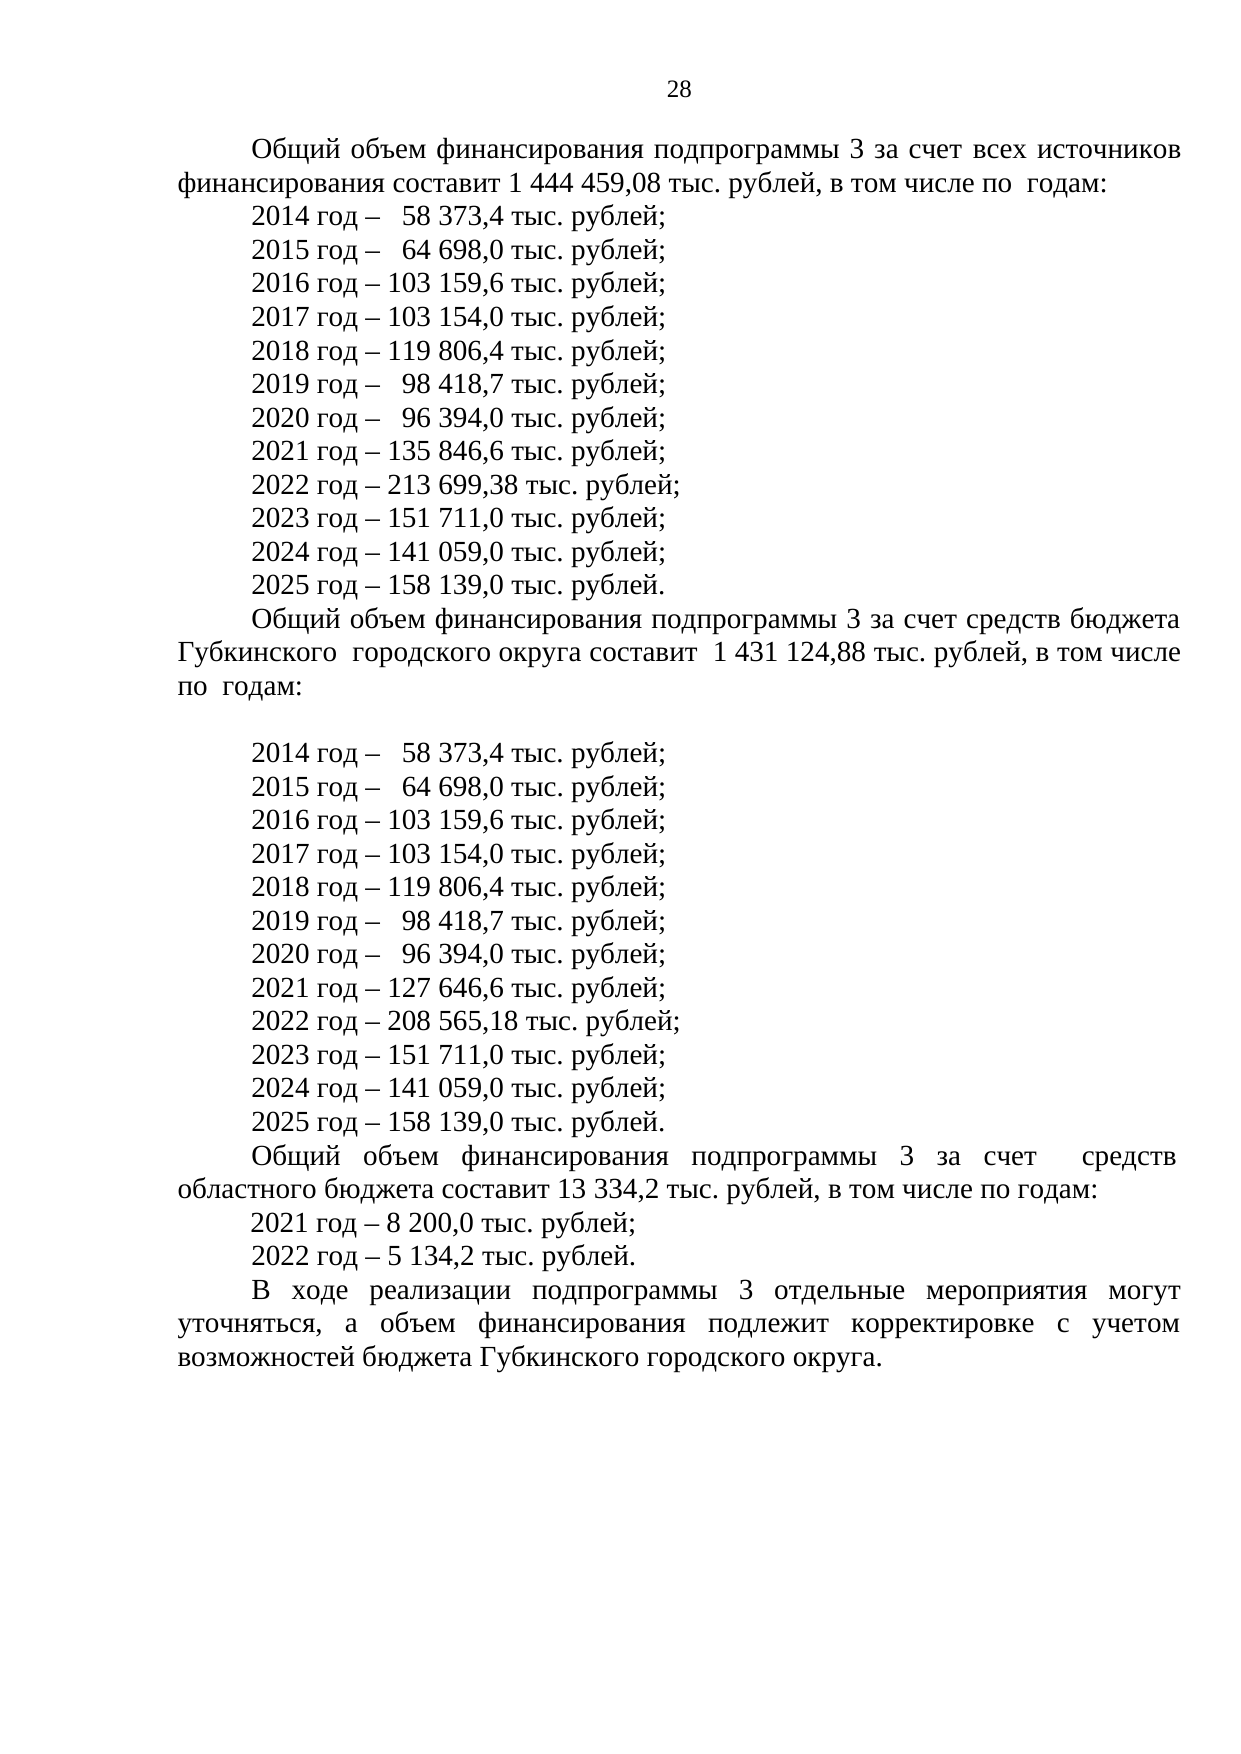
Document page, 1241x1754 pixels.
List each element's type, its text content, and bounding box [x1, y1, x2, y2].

text 2021 год – 8 200,0 тыс. рублей; [177, 1205, 1174, 1238]
text 2018 год – 119 806,4 тыс. рублей; [177, 333, 1181, 366]
text 2016 год – 103 159,6 тыс. рублей; [177, 266, 1181, 299]
text 2015 год – 64 698,0 тыс. рублей; [177, 769, 1181, 802]
text Общий объем финансирования подпрограммы 3 за счет средств бюджета Губкинского городского округа составит 1 431 124,88 тыс. рублей, в том числе по годам: [177, 601, 1181, 702]
text 2022 год – 208 565,18 тыс. рублей; [177, 1003, 1174, 1037]
text 2020 год – 96 394,0 тыс. рублей; [177, 400, 1181, 433]
text 2014 год – 58 373,4 тыс. рублей; [177, 198, 1181, 232]
text 2019 год – 98 418,7 тыс. рублей; [177, 903, 1181, 936]
text 2023 год – 151 711,0 тыс. рублей; [177, 500, 1174, 534]
text 2021 год – 135 846,6 тыс. рублей; [177, 433, 1174, 467]
text 2016 год – 103 159,6 тыс. рублей; [177, 802, 1181, 836]
text 2022 год – 213 699,38 тыс. рублей; [177, 467, 1174, 500]
text 2025 год – 158 139,0 тыс. рублей. [177, 567, 1174, 601]
text В ходе реализации подпрограммы 3 отдельные мероприятия могут уточняться, а объем финансирования подлежит корректировке с учетом возможностей бюджета Губкинского городского округа. [177, 1272, 1181, 1372]
text 2015 год – 64 698,0 тыс. рублей; [177, 232, 1181, 266]
text 2023 год – 151 711,0 тыс. рублей; [177, 1037, 1174, 1071]
text Общий объем финансирования подпрограммы 3 за счет всех источников финансирования составит 1 444 459,08 тыс. рублей, в том числе по годам: [177, 131, 1181, 198]
text 2022 год – 5 134,2 тыс. рублей. [177, 1238, 1174, 1272]
text 2018 год – 119 806,4 тыс. рублей; [177, 869, 1181, 903]
text 2024 год – 141 059,0 тыс. рублей; [177, 1071, 1174, 1104]
text 2020 год – 96 394,0 тыс. рублей; [177, 936, 1181, 970]
text 2019 год – 98 418,7 тыс. рублей; [177, 366, 1181, 400]
text Общий объем финансирования подпрограммы 3 за счет средств областного бюджета составит 13 334,2 тыс. рублей, в том числе по годам: [177, 1138, 1178, 1205]
text 2024 год – 141 059,0 тыс. рублей; [177, 534, 1174, 567]
text 2017 год – 103 154,0 тыс. рублей; [177, 836, 1181, 869]
text 2017 год – 103 154,0 тыс. рублей; [177, 299, 1181, 333]
text 2025 год – 158 139,0 тыс. рублей. [177, 1104, 1174, 1138]
text 2021 год – 127 646,6 тыс. рублей; [177, 970, 1174, 1003]
text 2014 год – 58 373,4 тыс. рублей; [177, 735, 1181, 769]
